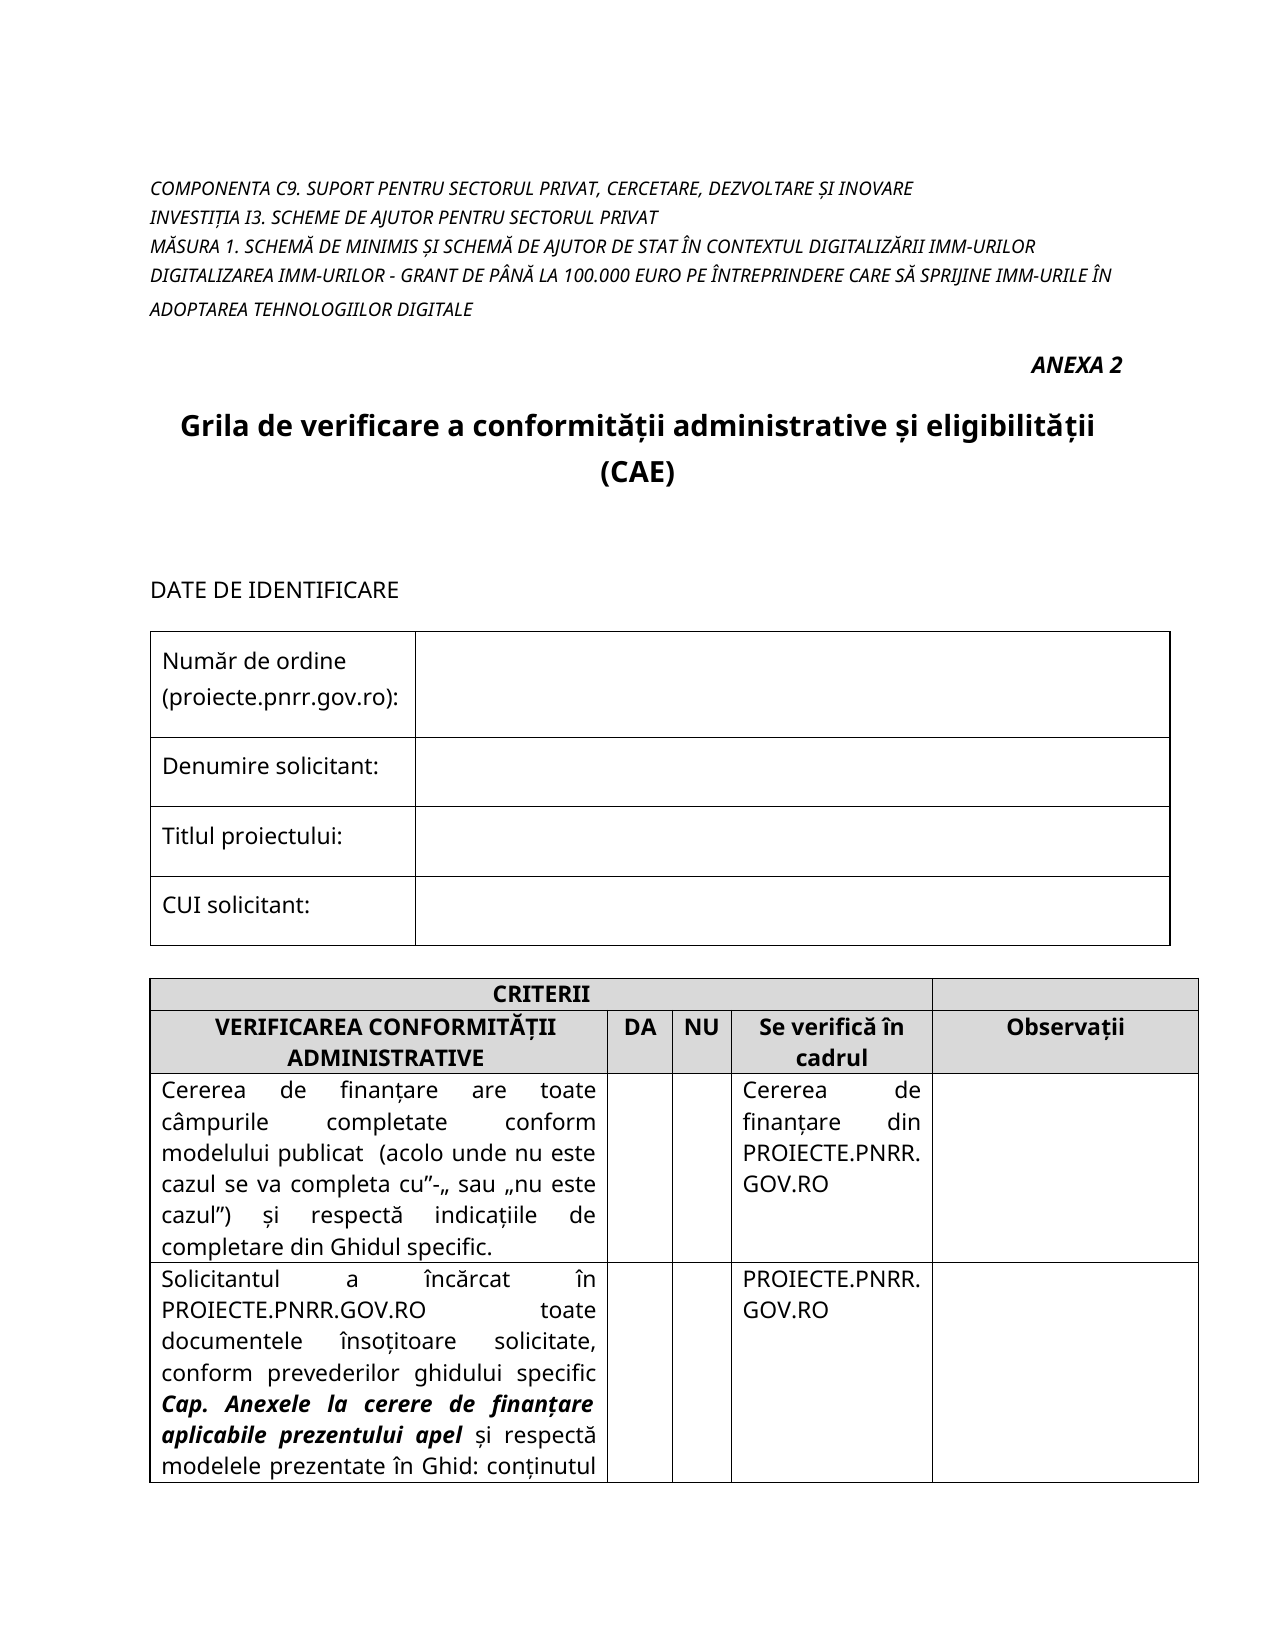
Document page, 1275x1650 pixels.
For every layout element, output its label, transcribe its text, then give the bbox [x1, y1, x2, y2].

subtitle COMPONENTA C9. SUPORT PENTRU SECTORUL PRIVAT, CERCETARE, DEZVOLTARE ȘI INOVARE [150, 175, 1125, 201]
text INVESTIȚIA I3. SCHEME DE AJUTOR PENTRU SECTORUL PRIVAT [150, 204, 1125, 230]
table_header [933, 979, 1198, 1010]
text DATE DE IDENTIFICARE [150, 574, 1125, 606]
text MĂSURA 1. SCHEMĂ DE MINIMIS ȘI SCHEMĂ DE AJUTOR DE STAT ÎN CONTEXTUL DIGITALIZĂRII IMM-URILOR [150, 233, 1125, 259]
table_cell Denumire solicitant: [151, 738, 415, 806]
table_cell DA [608, 1011, 672, 1073]
table_cell [673, 1074, 731, 1262]
table_cell Cererea de finanțare din PROIECTE.PNRR.GOV.RO [732, 1074, 932, 1262]
table_cell Cererea de finanțare are toate câmpurile completate conform modelului publicat (acolo unde nu este cazul se va completa cu”-„ sau „nu este cazul”) și respectă indicațiile de completare din Ghidul specific. [151, 1074, 607, 1262]
table_cell NU [673, 1011, 731, 1073]
table_cell [673, 1263, 731, 1482]
table_cell Se verifică în cadrul [732, 1011, 932, 1073]
text Grila de verificare a conformităţii administrative și eligibilității (CAE) [150, 406, 1125, 491]
table_header [416, 632, 1169, 737]
table_cell Observații [933, 1011, 1198, 1073]
table_cell [608, 1074, 672, 1262]
table_cell VERIFICAREA CONFORMITĂȚII ADMINISTRATIVE [151, 1011, 607, 1073]
table_header Număr de ordine (proiecte.pnrr.gov.ro): [151, 632, 415, 737]
text DIGITALIZAREA IMM-URILOR - GRANT DE PÂNĂ LA 100.000 EURO PE ÎNTREPRINDERE CARE SĂ SPRIJINE IMM-URILE ÎN ADOPTAREA TEHNOLOGIILOR DIGITALE [150, 263, 1125, 323]
table_cell Titlul proiectului: [151, 807, 415, 876]
table_cell CUI solicitant: [151, 877, 415, 945]
table_cell [416, 738, 1169, 806]
table_header CRITERII [151, 979, 932, 1010]
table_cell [732, 1263, 932, 1482]
table_cell [416, 807, 1169, 876]
table_cell [608, 1263, 672, 1482]
text ANEXA 2 [150, 349, 1125, 380]
table_cell [933, 1074, 1198, 1262]
table_cell [416, 877, 1169, 945]
table_cell [933, 1263, 1198, 1482]
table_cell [151, 1263, 607, 1482]
